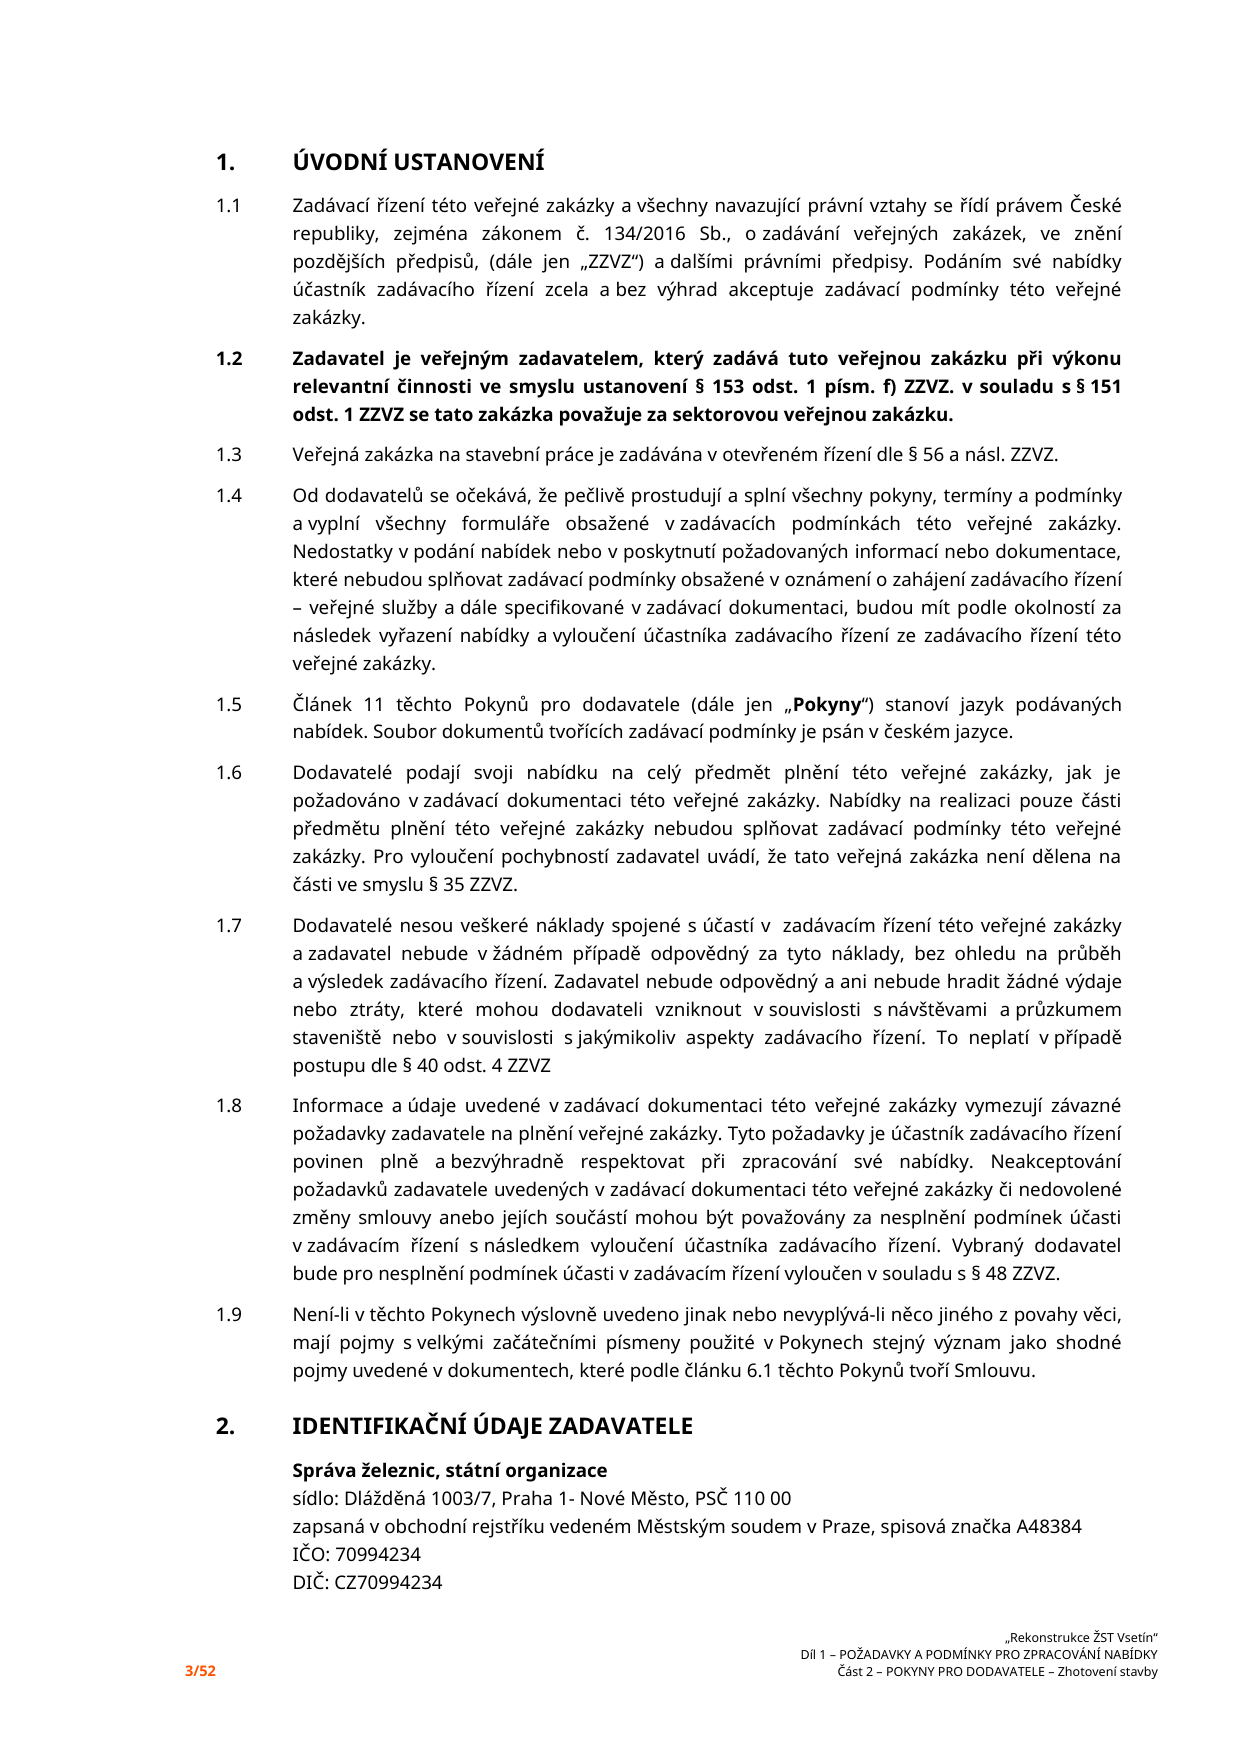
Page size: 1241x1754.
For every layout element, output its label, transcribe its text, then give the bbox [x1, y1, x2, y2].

text IDENTIFIKAČNÍ ÚDAJE ZADAVATELE [216, 1410, 1122, 1442]
text Článek 11 těchto Pokynů pro dodavatele (dále jen „Pokyny“) stanoví jazyk podávaných nabídek. Soubor dokumentů tvořících zadávací podmínky je psán v českém jazyce. [216, 691, 1122, 744]
text ÚVODNÍ USTANOVENÍ [216, 146, 1122, 177]
text sídlo: Dlážděná 1003/7, Praha 1- Nové Město, PSČ 110 00 [292, 1485, 1122, 1511]
text Veřejná zakázka na stavební práce je zadávána v otevřeném řízení dle § 56 a násl. ZZVZ. [216, 442, 1122, 467]
text Dodavatelé podají svoji nabídku na celý předmět plnění této veřejné zakázky, jak je požadováno v zadávací dokumentaci této veřejné zakázky. Nabídky na realizaci pouze části předmětu plnění této veřejné zakázky nebudou splňovat zadávací podmínky této veřejné zakázky. Pro vyloučení pochybností zadavatel uvádí, že tato veřejná zakázka není dělena na části ve smyslu § 35 ZZVZ. [216, 759, 1122, 897]
text Zadávací řízení této veřejné zakázky a všechny navazující právní vztahy se řídí právem České republiky, zejména zákonem č. 134/2016 Sb., o zadávání veřejných zakázek, ve znění pozdějších předpisů, (dále jen „ZZVZ“) a dalšími právními předpisy. Podáním své nabídky účastník zadávacího řízení zcela a bez výhrad akceptuje zadávací podmínky této veřejné zakázky. [216, 192, 1122, 330]
text Zadavatel je veřejným zadavatelem, který zadává tuto veřejnou zakázku při výkonu relevantní činnosti ve smyslu ustanovení § 153 odst. 1 písm. f) ZZVZ. v souladu s § 151 odst. 1 ZZVZ se tato zakázka považuje za sektorovou veřejnou zakázku. [216, 345, 1122, 427]
text IČO: 70994234 [292, 1541, 1122, 1567]
text Správa železnic, státní organizace [292, 1457, 1122, 1483]
text DIČ: CZ70994234 [292, 1569, 1122, 1595]
text Od dodavatelů se očekává, že pečlivě prostudují a splní všechny pokyny, termíny a podmínky a vyplní všechny formuláře obsažené v zadávacích podmínkách této veřejné zakázky. Nedostatky v podání nabídek nebo v poskytnutí požadovaných informací nebo dokumentace, které nebudou splňovat zadávací podmínky obsažené v oznámení o zahájení zadávacího řízení – veřejné služby a dále specifikované v zadávací dokumentaci, budou mít podle okolností za následek vyřazení nabídky a vyloučení účastníka zadávacího řízení ze zadávacího řízení této veřejné zakázky. [216, 482, 1122, 676]
text Informace a údaje uvedené v zadávací dokumentaci této veřejné zakázky vymezují závazné požadavky zadavatele na plnění veřejné zakázky. Tyto požadavky je účastník zadávacího řízení povinen plně a bezvýhradně respektovat při zpracování své nabídky. Neakceptování požadavků zadavatele uvedených v zadávací dokumentaci této veřejné zakázky či nedovolené změny smlouvy anebo jejích součástí mohou být považovány za nesplnění podmínek účasti v zadávacím řízení s následkem vyloučení účastníka zadávacího řízení. Vybraný dodavatel bude pro nesplnění podmínek účasti v zadávacím řízení vyloučen v souladu s § 48 ZZVZ. [216, 1093, 1122, 1286]
text Není-li v těchto Pokynech výslovně uvedeno jinak nebo nevyplývá-li něco jiného z povahy věci, mají pojmy s velkými začátečními písmeny použité v Pokynech stejný význam jako shodné pojmy uvedené v dokumentech, které podle článku 6.1 těchto Pokynů tvoří Smlouvu. [216, 1301, 1122, 1383]
text zapsaná v obchodní rejstříku vedeném Městským soudem v Praze, spisová značka A48384 [292, 1513, 1122, 1539]
text Dodavatelé nesou veškeré náklady spojené s účastí v zadávacím řízení této veřejné zakázky a zadavatel nebude v žádném případě odpovědný za tyto náklady, bez ohledu na průběh a výsledek zadávacího řízení. Zadavatel nebude odpovědný a ani nebude hradit žádné výdaje nebo ztráty, které mohou dodavateli vzniknout v souvislosti s návštěvami a průzkumem staveniště nebo v souvislosti s jakýmikoliv aspekty zadávacího řízení. To neplatí v případě postupu dle § 40 odst. 4 ZZVZ [216, 912, 1122, 1078]
